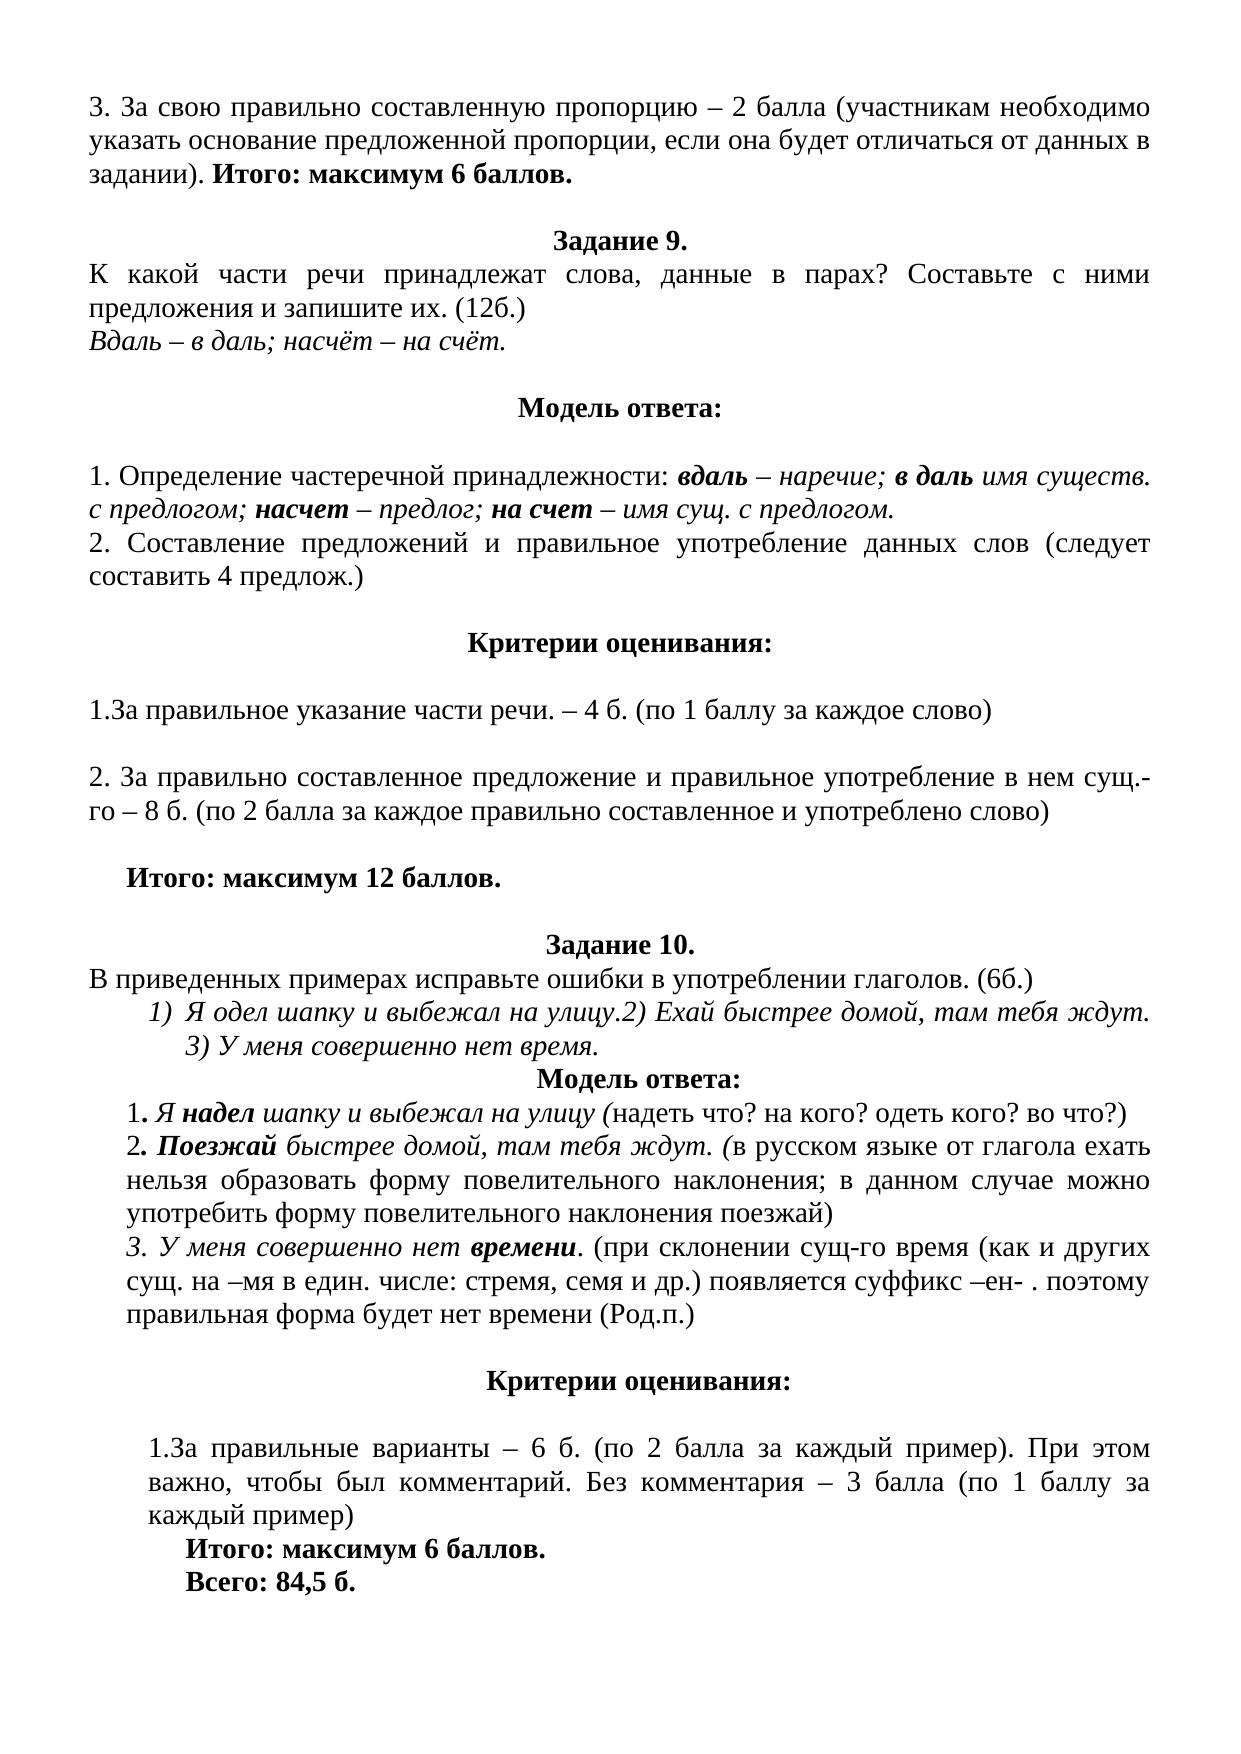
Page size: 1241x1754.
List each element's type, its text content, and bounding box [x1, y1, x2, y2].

text 1.За правильное указание части речи. – 4 б. (по 1 баллу за каждое слово) [89, 692, 1152, 726]
text Модель ответа: [89, 391, 1152, 424]
text Задание 10. [89, 927, 1152, 961]
list Всего: 84,5 б. [185, 1564, 1152, 1598]
text В приведенных примерах исправьте ошибки в употреблении глаголов. (6б.) [89, 961, 1152, 994]
text Модель ответа: [126, 1061, 1152, 1095]
text Критерии оценивания: [126, 1363, 1152, 1397]
text К какой части речи принадлежат слова, данные в парах? Составьте с ними предложения и запишите их. (12б.) [89, 256, 1152, 323]
text 3. За свою правильно составленную пропорцию – 2 балла (участникам необходимо указать основание предложенной пропорции, если она будет отличаться от данных в задании). Итого: максимум 6 баллов. [89, 89, 1152, 189]
text 2. Поезжай быстрее домой, там тебя ждут. (в русском языке от глагола ехать нельзя образовать форму повелительного наклонения; в данном случае можно употребить форму повелительного наклонения поезжай) [126, 1128, 1152, 1229]
text Критерии оценивания: [89, 625, 1152, 659]
text 1.За правильные варианты – 6 б. (по 2 балла за каждый пример). При этом важно, чтобы был комментарий. Без комментария – 3 балла (по 1 баллу за каждый пример) [148, 1430, 1152, 1531]
text Вдаль – в даль; насчёт – на счёт. [89, 323, 1152, 357]
list Я одел шапку и выбежал на улицу.2) Ехай быстрее домой, там тебя ждут. 3) У меня совершенно нет время. [148, 994, 1152, 1061]
text Задание 9. [89, 223, 1152, 256]
list Итого: максимум 12 баллов. [126, 860, 1152, 894]
list Итого: максимум 6 баллов. [185, 1531, 1152, 1564]
text 1. Я надел шапку и выбежал на улицу (надеть что? на кого? одеть кого? во что?) [126, 1095, 1152, 1128]
text 3. У меня совершенно нет времени. (при склонении сущ-го время (как и других сущ. на –мя в един. числе: стремя, семя и др.) появляется суффикс –ен- . поэтому правильная форма будет нет времени (Род.п.) [126, 1229, 1152, 1330]
text 2. Составление предложений и правильное употребление данных слов (следует составить 4 предлож.) [89, 525, 1152, 592]
text 1. Определение частеречной принадлежности: вдаль – наречие; в даль имя существ. с предлогом; насчет – предлог; на счет – имя сущ. с предлогом. [89, 458, 1152, 525]
text 2. За правильно составленное предложение и правильное употребление в нем сущ.-го – 8 б. (по 2 балла за каждое правильно составленное и употреблено слово) [89, 759, 1152, 827]
